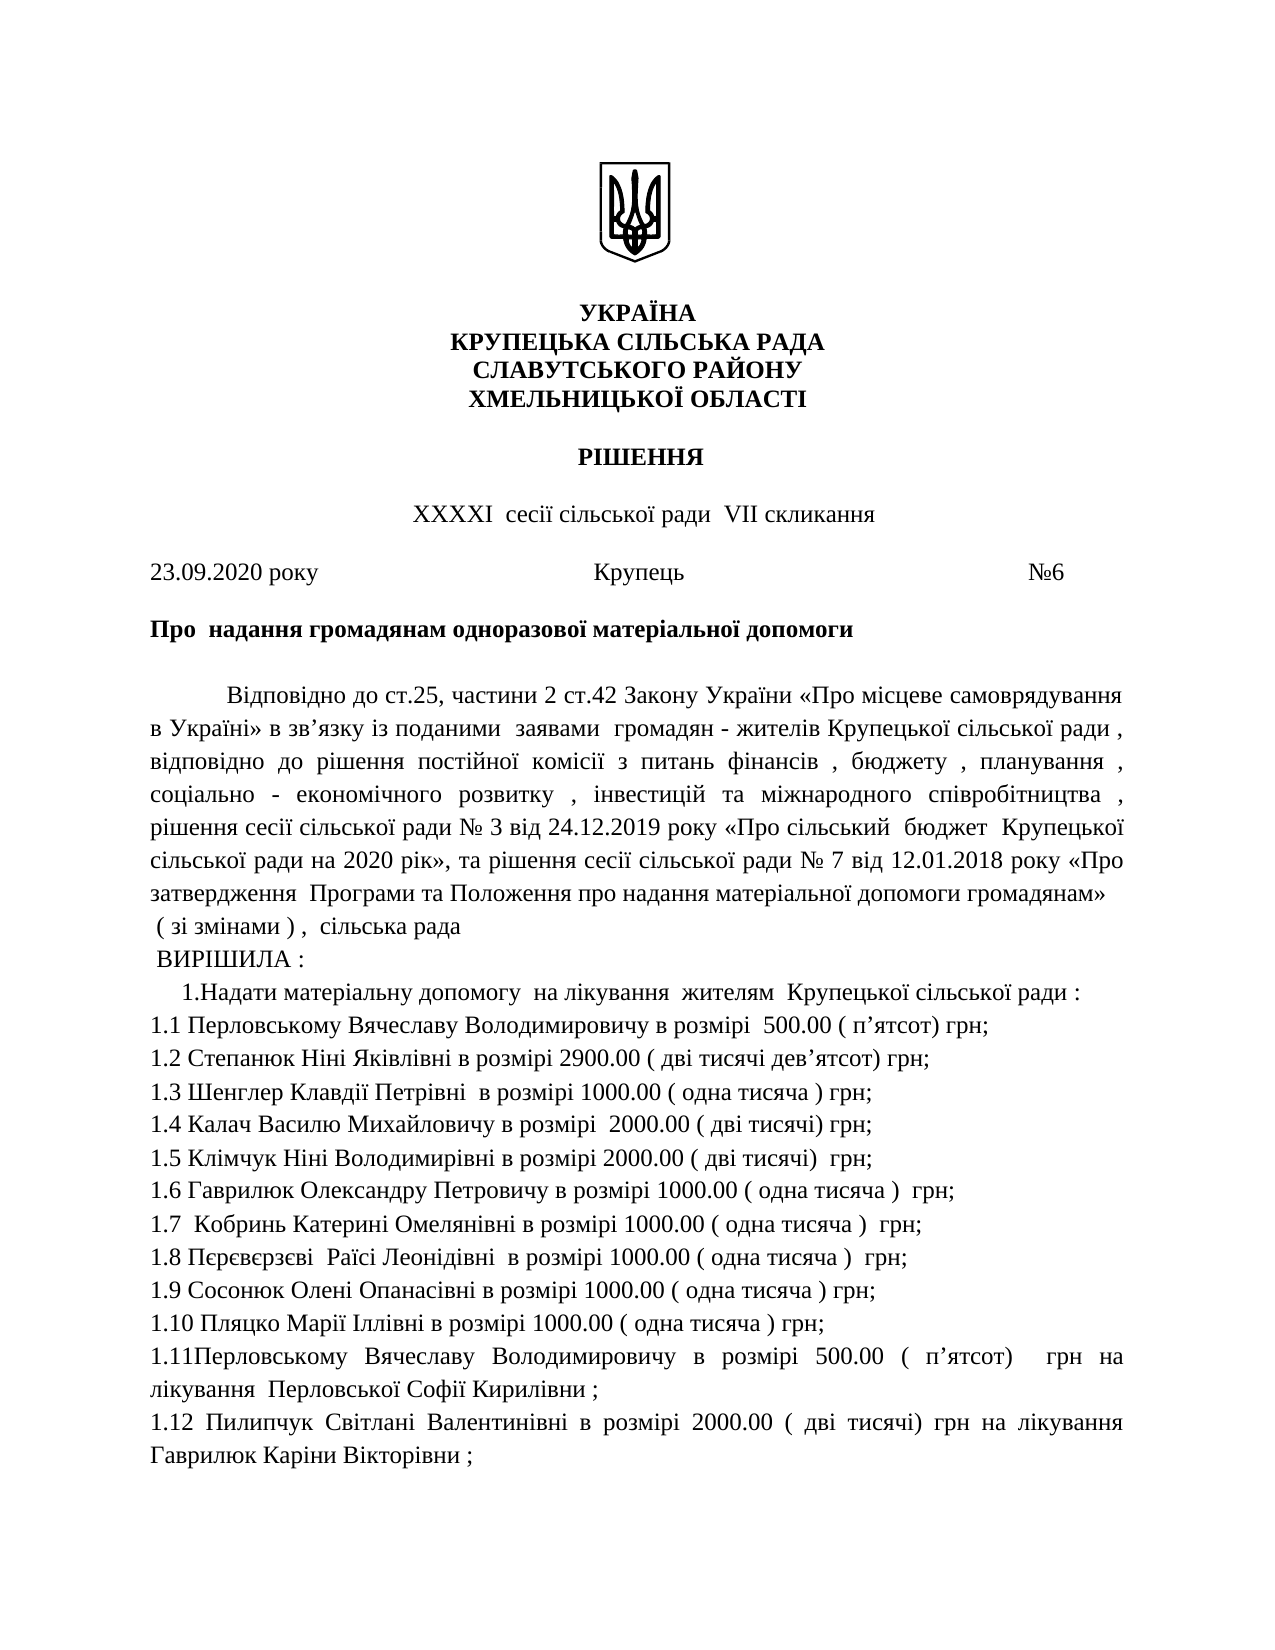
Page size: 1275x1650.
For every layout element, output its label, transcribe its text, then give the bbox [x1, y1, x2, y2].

text 1.5 Клімчук Ніні Володимирівні в розмірі 2000.00 ( дві тисячі) грн; [150, 1143, 1125, 1171]
text КРУПЕЦЬКА СІЛЬСЬКА РАДА [150, 327, 1125, 356]
text 1.10 Пляцко Марії Іллівні в розмірі 1000.00 ( одна тисяча ) грн; [150, 1308, 1125, 1336]
text РІШЕННЯ [150, 442, 1125, 471]
text 1.12 Пилипчук Світлані Валентинівні в розмірі 2000.00 ( дві тисячі) грн на лікування Гаврилюк Каріни Вікторівни ; [150, 1407, 1125, 1468]
text 1.4 Калач Василю Михайловичу в розмірі 2000.00 ( дві тисячі) грн; [150, 1109, 1125, 1138]
text 1.8 Пєрєвєрзєві Раїсі Леонідівні в розмірі 1000.00 ( одна тисяча ) грн; [150, 1242, 1125, 1270]
text ХХХХІ сесії сільської ради VІІ скликання [150, 499, 1125, 528]
text 1.3 Шенглер Клавдії Петрівні в розмірі 1000.00 ( одна тисяча ) грн; [150, 1077, 1125, 1105]
text 23.09.2020 року Крупець №6 [150, 557, 1125, 586]
text ( зі змінами ) , сільська рада [150, 911, 1125, 940]
text УКРАЇНА [150, 298, 1125, 327]
text ХМЕЛЬНИЦЬКОЇ ОБЛАСТІ [150, 384, 1125, 413]
text ВИРІШИЛА : [150, 944, 1125, 973]
text 1.1 Перловському Вячеславу Володимировичу в розмірі 500.00 ( п’ятсот) грн; [150, 1011, 1125, 1039]
text 1.11Перловському Вячеславу Володимировичу в розмірі 500.00 ( п’ятсот) грн на лікування Перловської Софії Кирилівни ; [150, 1341, 1125, 1402]
text Відповідно до ст.25, частини 2 ст.42 Закону України «Про місцеве самоврядування в Україні» в зв’язку із поданими заявами громадян - жителів Крупецької сільської ради , відповідно до рішення постійної комісії з питань фінансів , бюджету , планування , соціально - економічного розвитку , інвестицій та міжнародного співробітництва , рішення сесії сільської ради № 3 від 24.12.2019 року «Про сільський бюджет Крупецької сільської ради на 2020 рік», та рішення сесії сільської ради № 7 від 12.01.2018 року «Про затвердження Програми та Положення про надання матеріальної допомоги громадянам» [150, 680, 1125, 907]
text 1.7 Кобринь Катерині Омелянівні в розмірі 1000.00 ( одна тисяча ) грн; [150, 1209, 1125, 1237]
text Про надання громадянам одноразової матеріальної допомоги [150, 614, 1125, 643]
text 1.Надати матеріальну допомогу на лікування жителям Крупецької сільської ради : [150, 977, 1125, 1006]
text 1.2 Степанюк Ніні Яківлівні в розмірі 2900.00 ( дві тисячі дев’ятсот) грн; [150, 1043, 1125, 1072]
text СЛАВУТСЬКОГО РАЙОНУ [150, 356, 1125, 384]
text 1.9 Сосонюк Олені Опанасівні в розмірі 1000.00 ( одна тисяча ) грн; [150, 1275, 1125, 1303]
text 1.6 Гаврилюк Олександру Петровичу в розмірі 1000.00 ( одна тисяча ) грн; [150, 1176, 1125, 1204]
